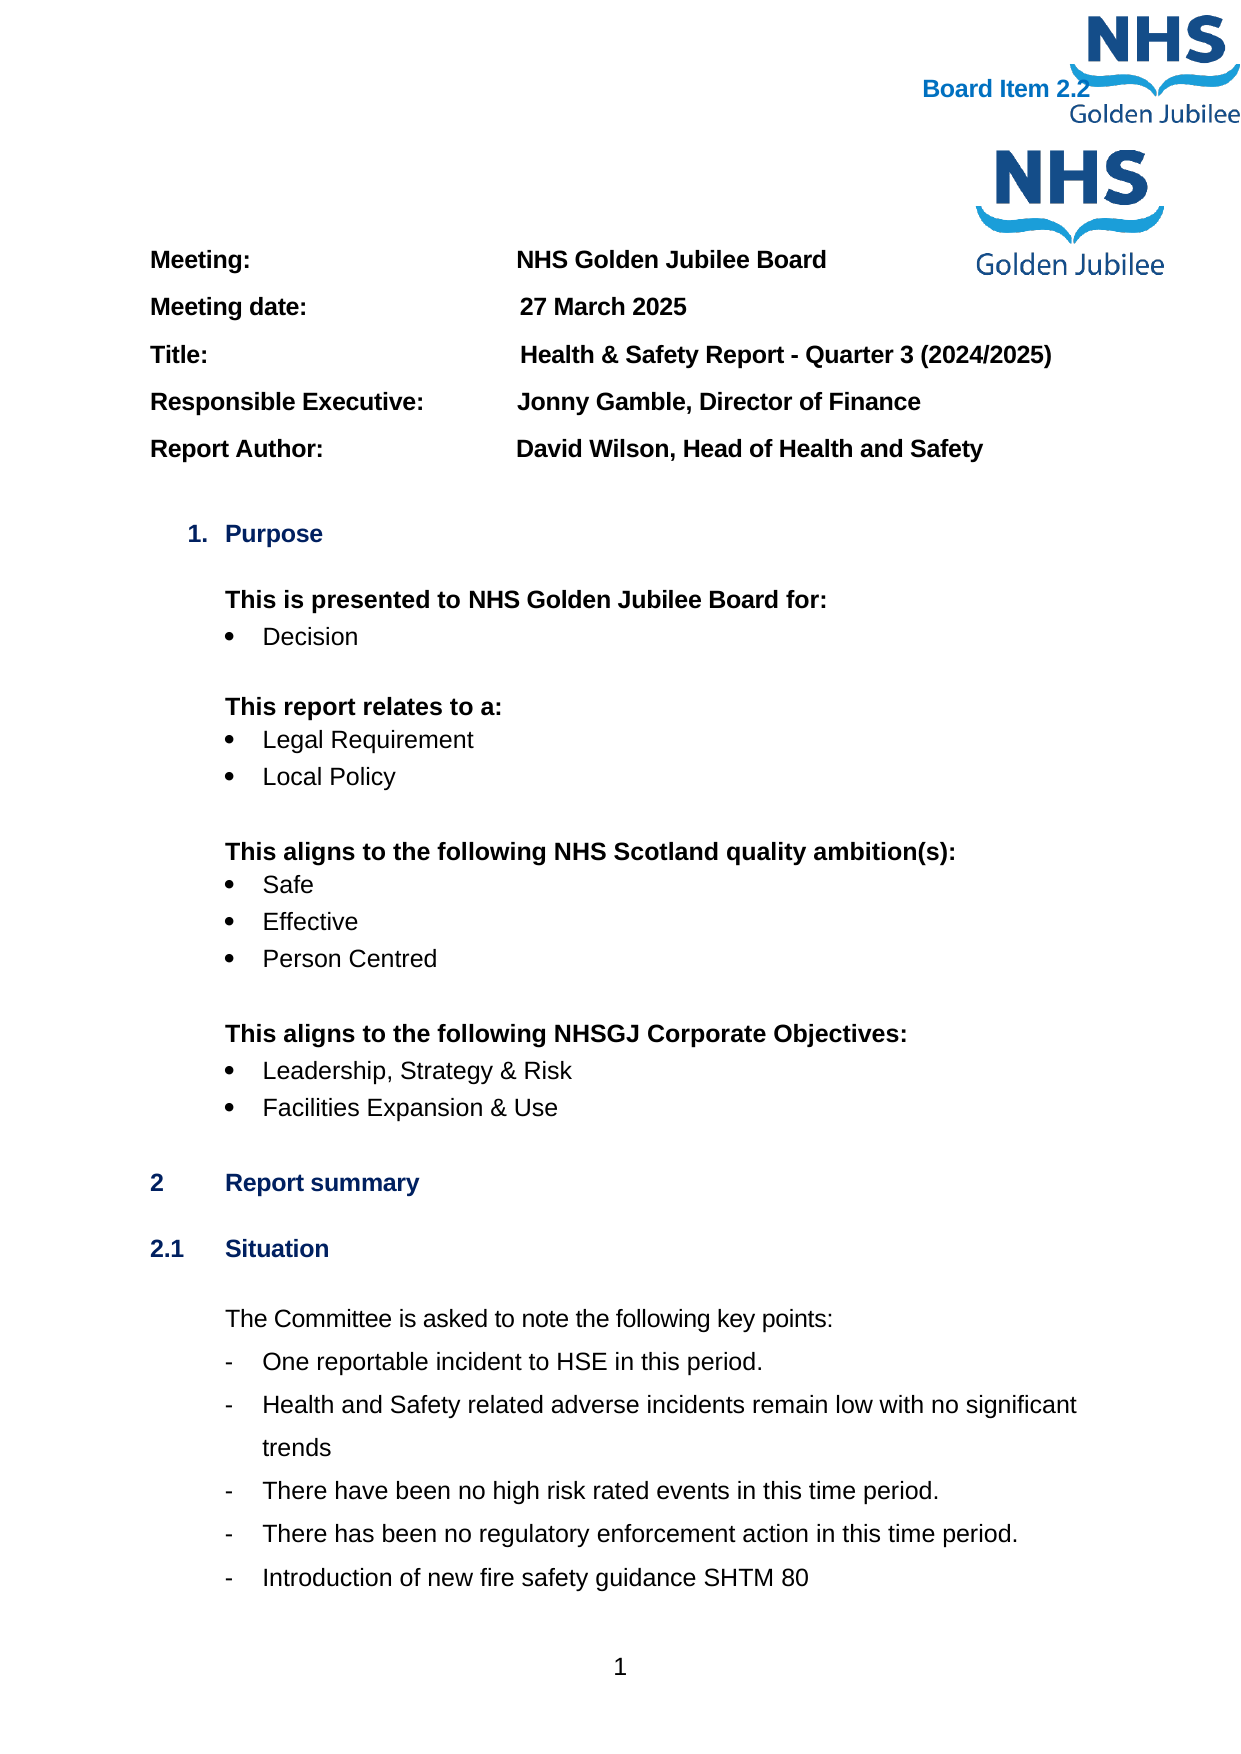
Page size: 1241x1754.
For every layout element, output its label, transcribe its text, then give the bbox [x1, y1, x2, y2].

list Safe [225, 870, 1090, 898]
subtitle Title: Health & Safety Report - Quarter 3 (2024/2025) [150, 340, 1090, 368]
list Local Policy [225, 762, 1090, 791]
list There have been no high risk rated events in this time period. [224, 1476, 1090, 1505]
subtitle Meeting: NHS Golden Jubilee Board [150, 245, 975, 274]
subtitle 2.1 Situation [150, 1234, 1090, 1262]
list Introduction of new fire safety guidance SHTM 80 [224, 1562, 1090, 1591]
picture [975, 150, 1164, 282]
list One reportable incident to HSE in this period. [224, 1347, 1090, 1376]
subtitle This is presented to NHS Golden Jubilee Board for: [225, 585, 1090, 613]
list Decision [225, 622, 1090, 651]
subtitle Report Author: David Wilson, Head of Health and Safety [150, 434, 1090, 463]
subtitle This aligns to the following NHS Scotland quality ambition(s): [225, 837, 1090, 866]
list Legal Requirement [225, 725, 1090, 754]
list Effective [225, 907, 1090, 936]
list Health and Safety related adverse incidents remain low with no significant trends [224, 1390, 1090, 1462]
list Facilities Expansion & Use [225, 1093, 1090, 1122]
text The Committee is asked to note the following key points: [157, 1304, 1090, 1332]
list Person Centred [225, 944, 1090, 973]
subtitle This report relates to a: [225, 692, 1090, 721]
subtitle Responsible Executive: Jonny Gamble, Director of Finance [150, 387, 1090, 416]
picture [1069, 15, 1240, 129]
subtitle 2 Report summary [150, 1168, 1090, 1196]
list Leadership, Strategy & Risk [225, 1056, 1090, 1085]
subtitle Meeting date: 27 March 2025 [150, 292, 1090, 321]
text This aligns to the following NHSGJ Corporate Objectives: [225, 1019, 1090, 1047]
list There has been no regulatory enforcement action in this time period. [224, 1519, 1090, 1548]
subtitle Purpose [187, 519, 1090, 547]
